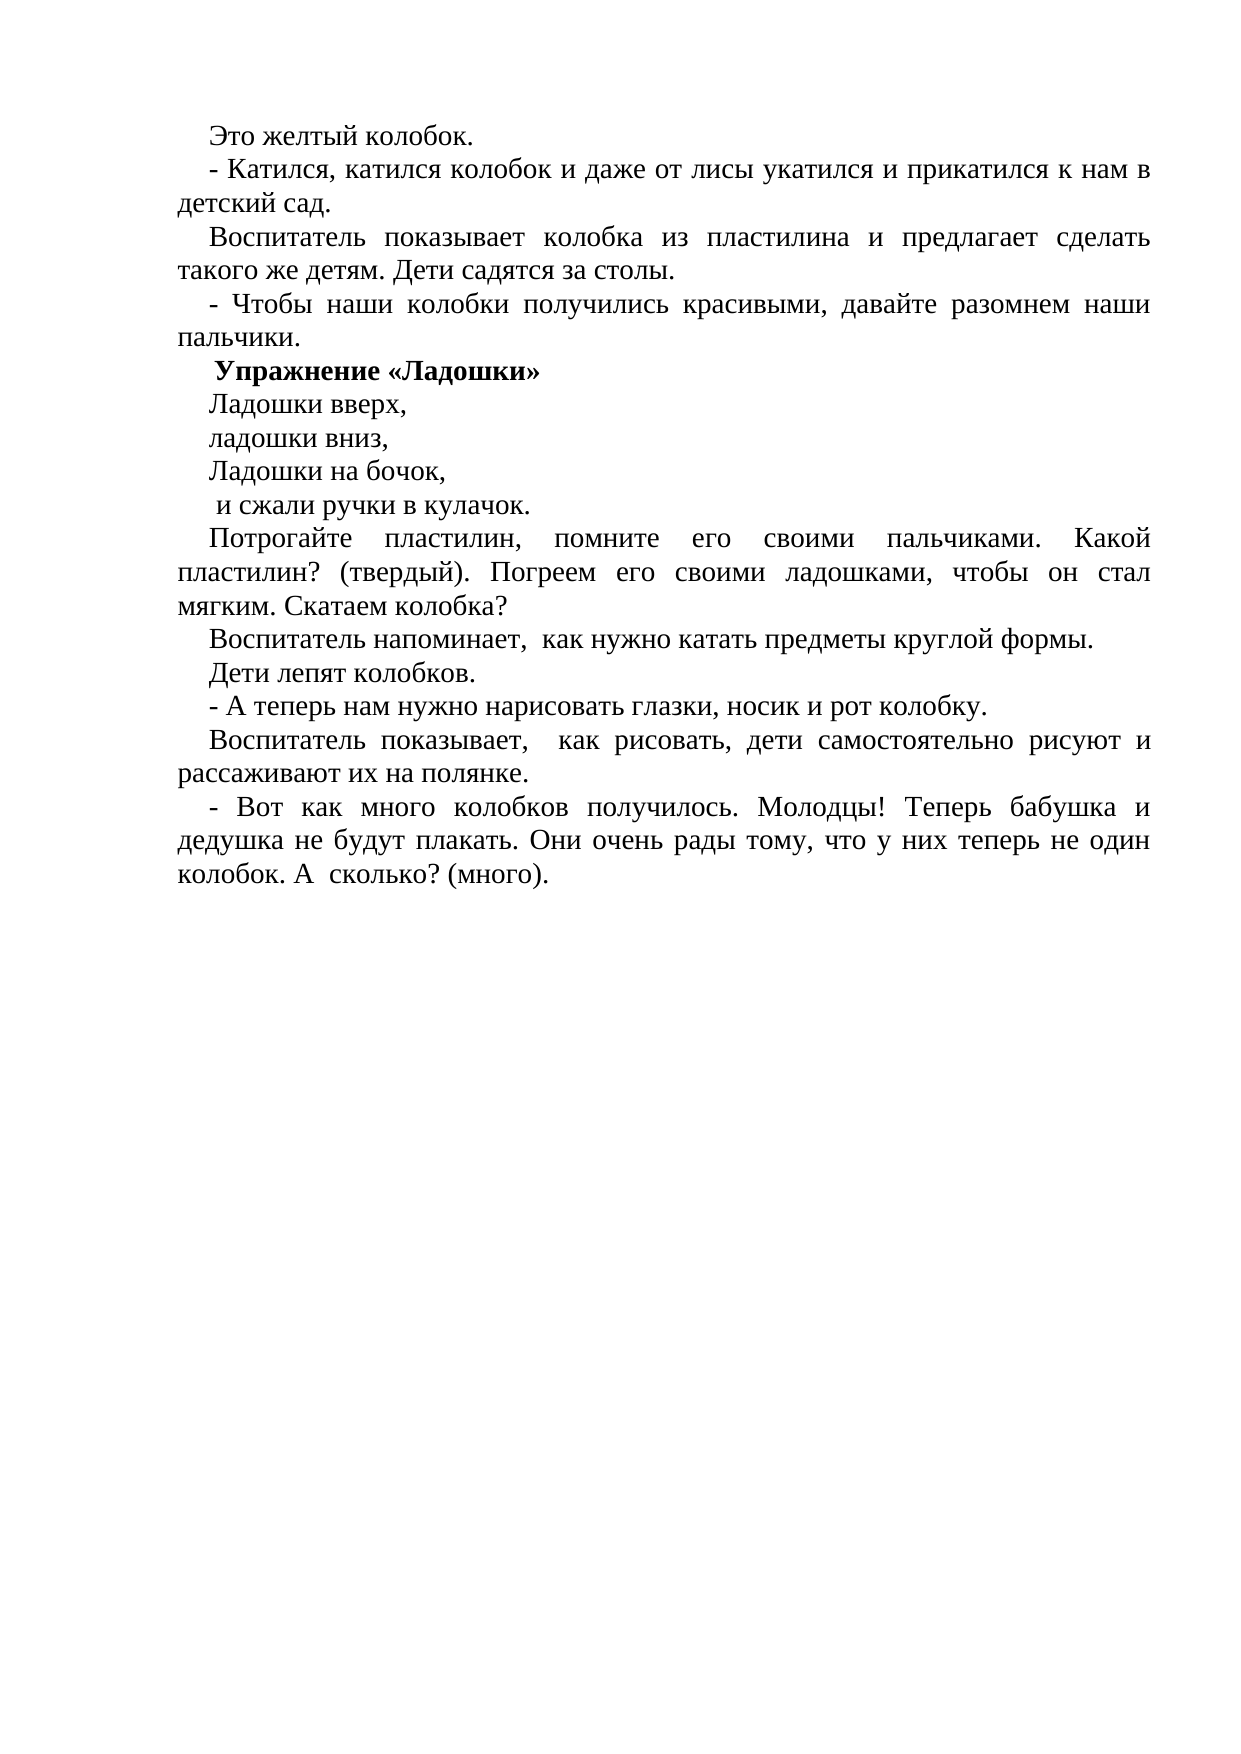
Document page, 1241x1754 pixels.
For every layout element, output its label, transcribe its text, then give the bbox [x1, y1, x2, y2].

text Упражнение «Ладошки» [177, 353, 1152, 386]
text Ладошки на бочок, [177, 453, 1152, 487]
text Воспитатель напоминает, как нужно катать предметы круглой формы. [177, 621, 1152, 655]
text - Катился, катился колобок и даже от лисы укатился и прикатился к нам в детский сад. [177, 152, 1152, 219]
text Потрогайте пластилин, помните его своими пальчиками. Какой пластилин? (твердый). Погреем его своими ладошками, чтобы он стал мягким. Скатаем колобка? [177, 521, 1152, 621]
text Воспитатель показывает, как рисовать, дети самостоятельно рисуют и рассаживают их на полянке. [177, 722, 1152, 789]
text - Вот как много колобков получилось. Молодцы! Теперь бабушка и дедушка не будут плакать. Они очень рады тому, что у них теперь не один колобок. А сколько? (много). [177, 789, 1152, 889]
text Дети лепят колобков. [177, 655, 1152, 688]
text - А теперь нам нужно нарисовать глазки, носик и рот колобку. [177, 688, 1152, 722]
text Ладошки вверх, [177, 386, 1152, 420]
text ладошки вниз, [177, 420, 1152, 453]
text Это желтый колобок. [177, 118, 1152, 152]
text и сжали ручки в кулачок. [177, 487, 1152, 521]
text - Чтобы наши колобки получились красивыми, давайте разомнем наши пальчики. [177, 286, 1152, 353]
text Воспитатель показывает колобка из пластилина и предлагает сделать такого же детям. Дети садятся за столы. [177, 219, 1152, 286]
